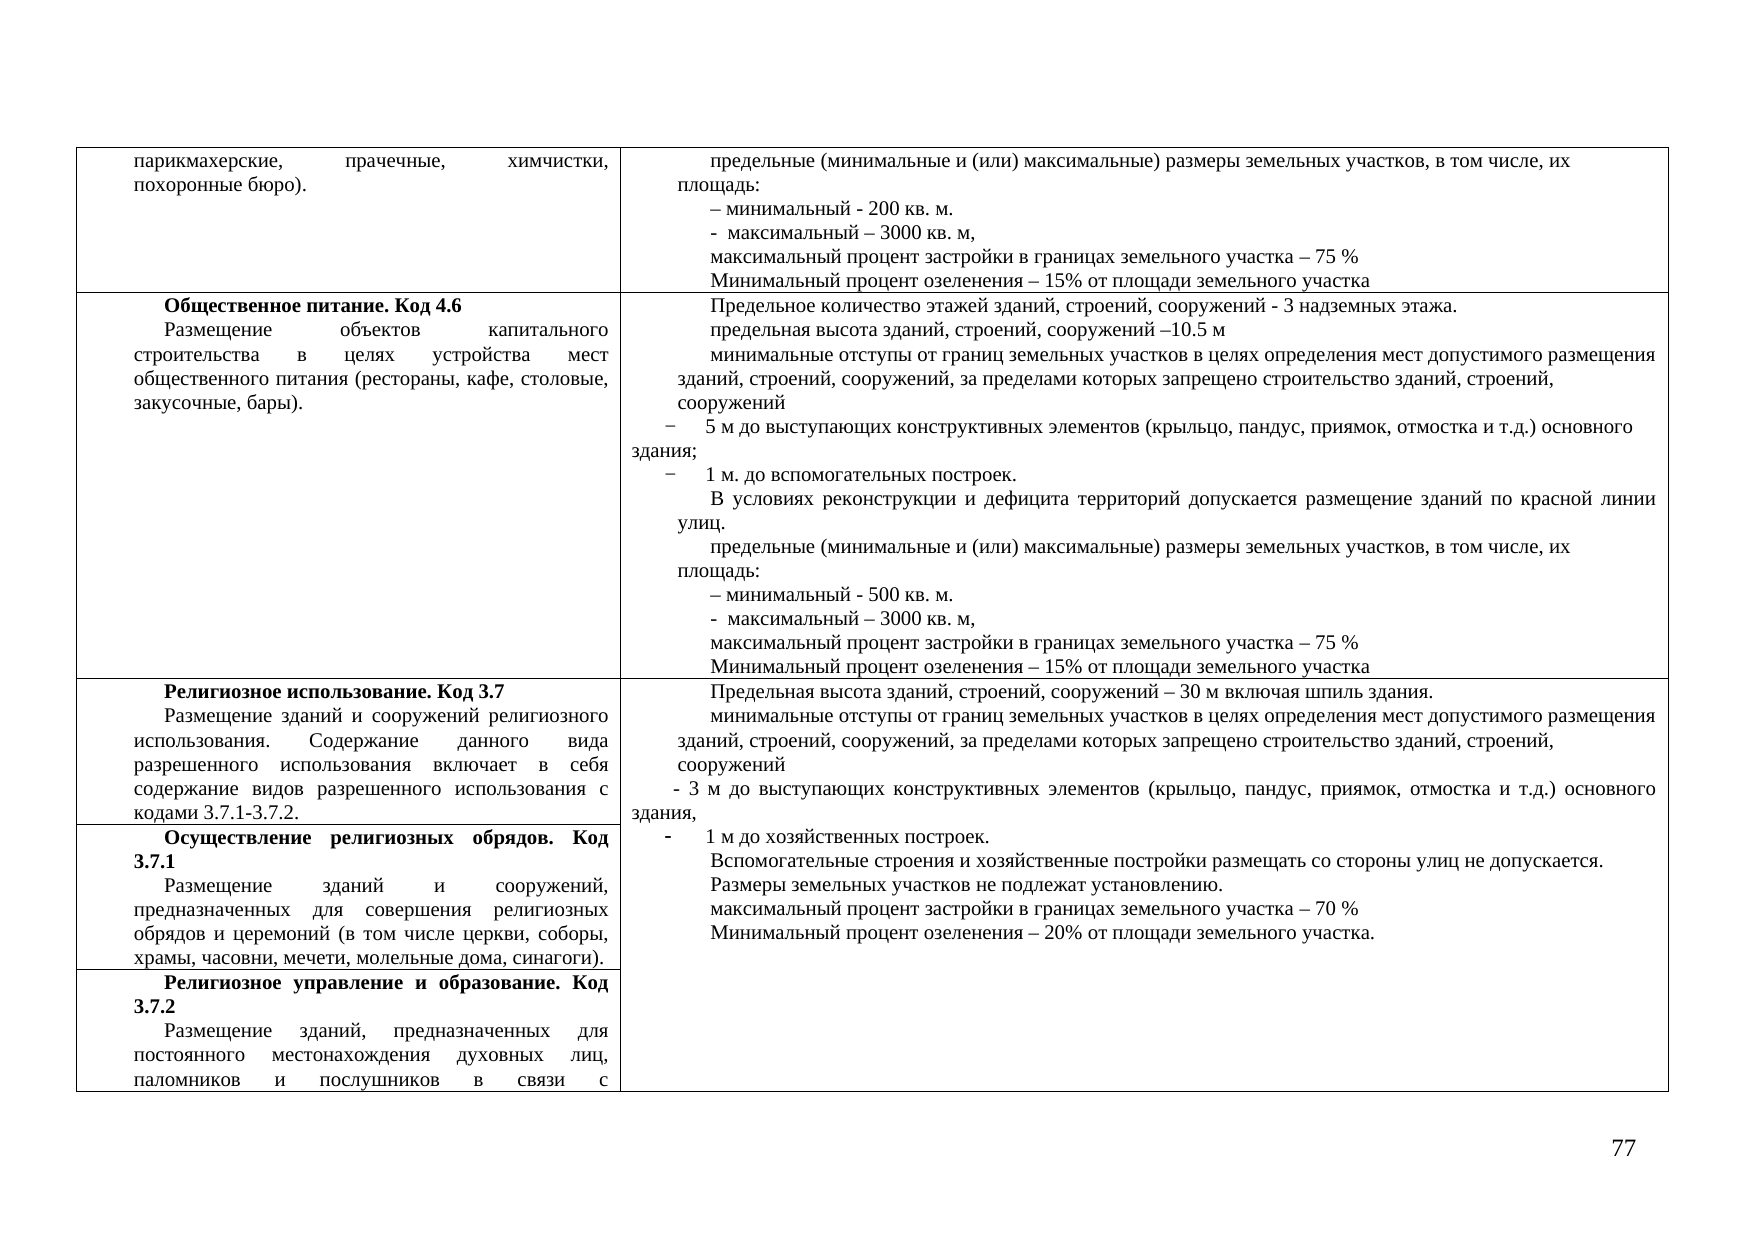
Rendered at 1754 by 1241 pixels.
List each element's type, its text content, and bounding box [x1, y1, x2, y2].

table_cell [77, 148, 620, 292]
table_cell Предельная высота зданий, строений, сооружений – 30 м включая шпиль здания. минимальные отступы от границ земельных участков в целях определения мест допустимого размещения зданий, строений, сооружений, за пределами которых запрещено строительство зданий, строений, сооружений - 3 м до выступающих конструктивных элементов (крыльцо, пандус, приямок, отмостка и т.д.) основного здания, 1 м до хозяйственных построек. Вспомогательные строения и хозяйственные постройки размещать со стороны улиц не допускается. Размеры земельных участков не подлежат установлению. максимальный процент застройки в границах земельного участка – 70 % Минимальный процент озеленения – 20% от площади земельного участка. [621, 679, 1668, 1091]
table_cell Общественное питание. Код 4.6 Размещение объектов капитального строительства в целях устройства мест общественного питания (рестораны, кафе, столовые, закусочные, бары). [77, 293, 620, 678]
table_cell Предельное количество этажей зданий, строений, сооружений - 3 надземных этажа. предельная высота зданий, строений, сооружений –10.5 м минимальные отступы от границ земельных участков в целях определения мест допустимого размещения зданий, строений, сооружений, за пределами которых запрещено строительство зданий, строений, сооружений 5 м до выступающих конструктивных элементов (крыльцо, пандус, приямок, отмостка и т.д.) основного здания; 1 м. до вспомогательных построек. В условиях реконструкции и дефицита территорий допускается размещение зданий по красной линии улиц. предельные (минимальные и (или) максимальные) размеры земельных участков, в том числе, их площадь: – минимальный - 500 кв. м. - максимальный – 3000 кв. м, максимальный процент застройки в границах земельного участка – 75 % Минимальный процент озеленения – 15% от площади земельного участка [621, 293, 1668, 678]
table_cell Осуществление религиозных обрядов. Код 3.7.1 Размещение зданий и сооружений, предназначенных для совершения религиозных обрядов и церемоний (в том числе церкви, соборы, храмы, часовни, мечети, молельные дома, синагоги). [77, 825, 620, 969]
table_cell Религиозное использование. Код 3.7 Размещение зданий и сооружений религиозного использования. Содержание данного вида разрешенного использования включает в себя содержание видов разрешенного использования с кодами 3.7.1-3.7.2. [77, 679, 620, 824]
